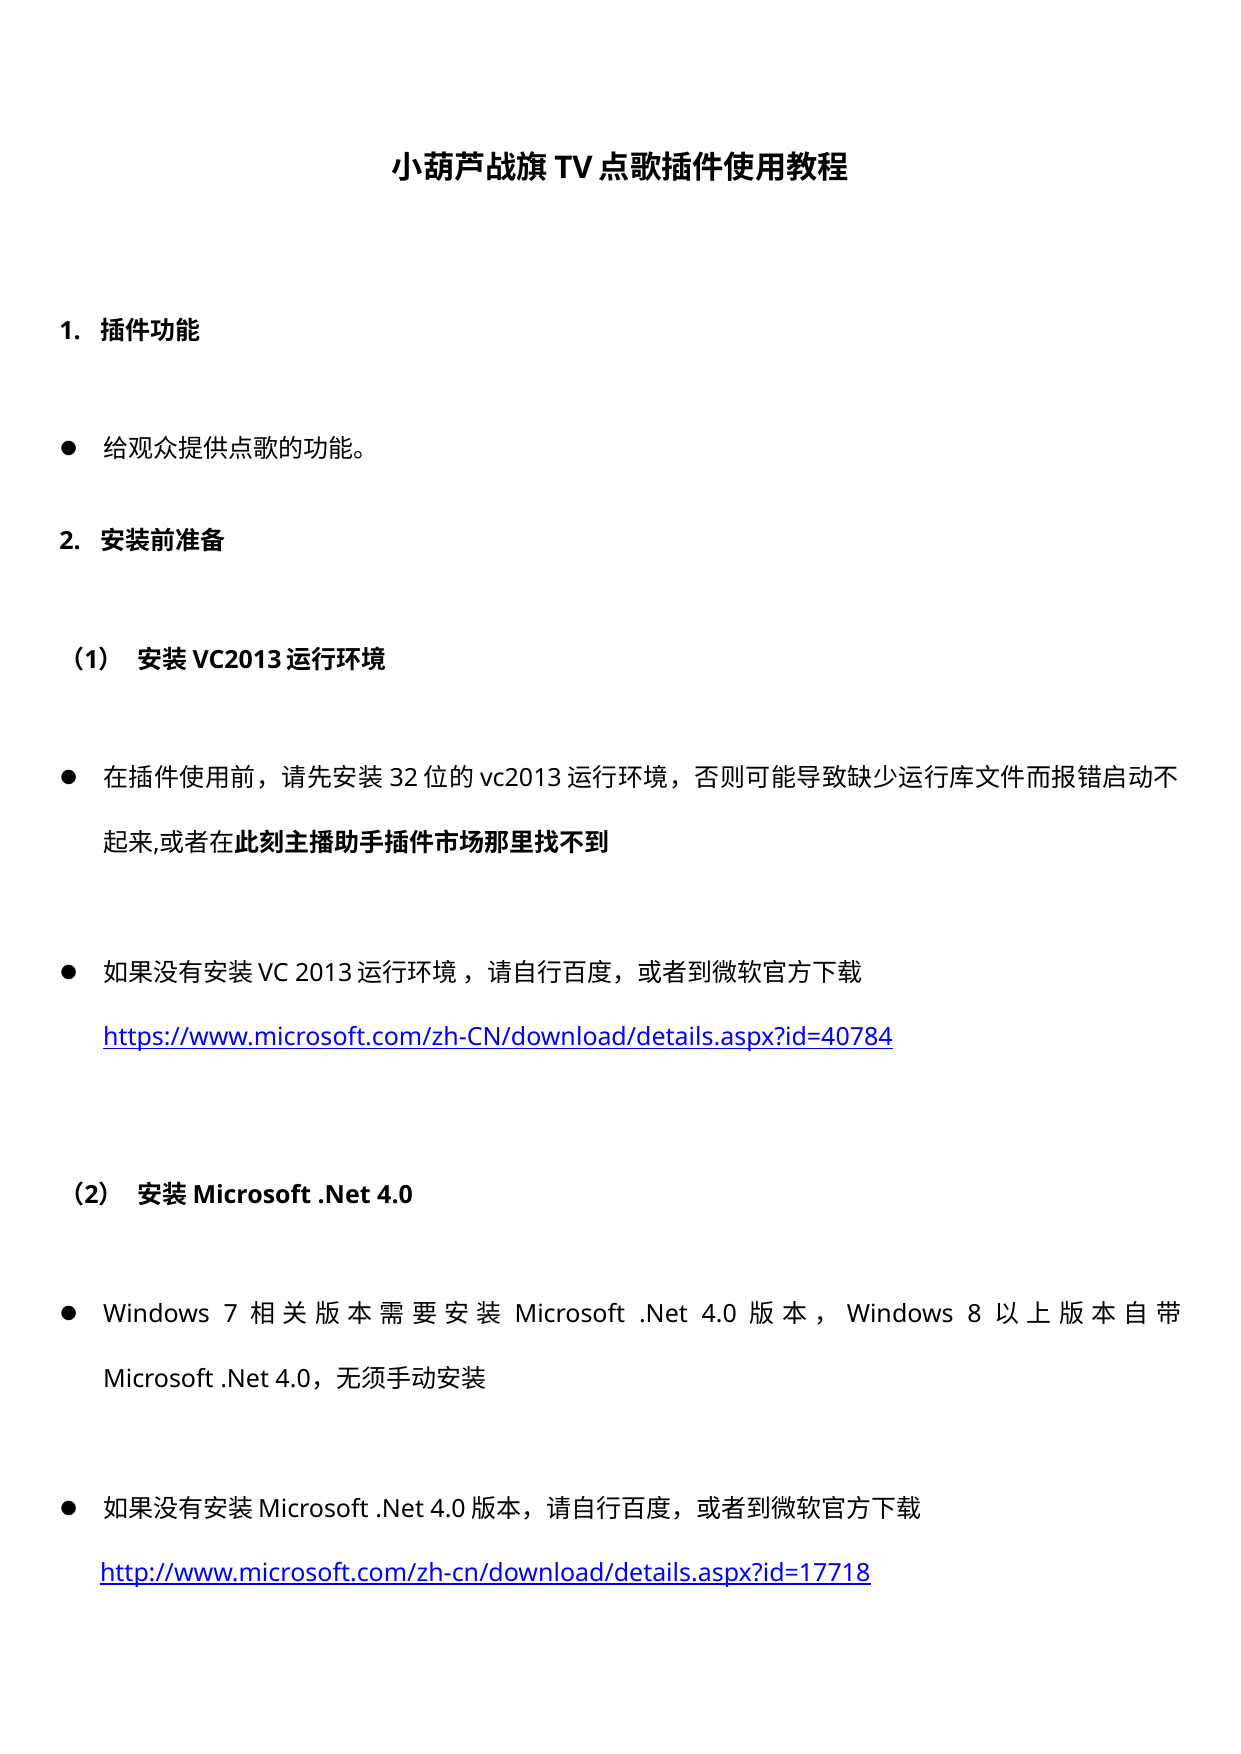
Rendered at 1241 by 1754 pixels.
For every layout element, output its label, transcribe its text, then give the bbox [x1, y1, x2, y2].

text http://www.microsoft.com/zh-cn/download/details.aspx?id=17718 [59, 1539, 1181, 1604]
subtitle 插件功能 [59, 296, 1181, 361]
list 如果没有安装Microsoft .Net 4.0版本，请自行百度，或者到微软官方下载 [59, 1474, 1181, 1539]
list 在插件使用前，请先安装32位的vc2013运行环境，否则可能导致缺少运行库文件而报错启动不起来,或者在此刻主播助手插件市场那里找不到 [59, 743, 1181, 873]
subtitle 安装前准备 [59, 506, 1181, 571]
subtitle 安装Microsoft .Net 4.0 [59, 1161, 1181, 1226]
list 给观众提供点歌的功能。 [59, 414, 1181, 479]
list 如果没有安装VC 2013运行环境 ，请自行百度，或者到微软官方下载 https://www.microsoft.com/zh-CN/download/details.aspx?id=40784 [59, 938, 1181, 1068]
list Windows 7相关版本需要安装Microsoft .Net 4.0版本，Windows 8以上版本自带Microsoft .Net 4.0，无须手动安装 [59, 1279, 1181, 1409]
subtitle 小葫芦战旗TV点歌插件使用教程 [59, 132, 1181, 197]
subtitle 安装VC2013运行环境 [59, 625, 1181, 690]
